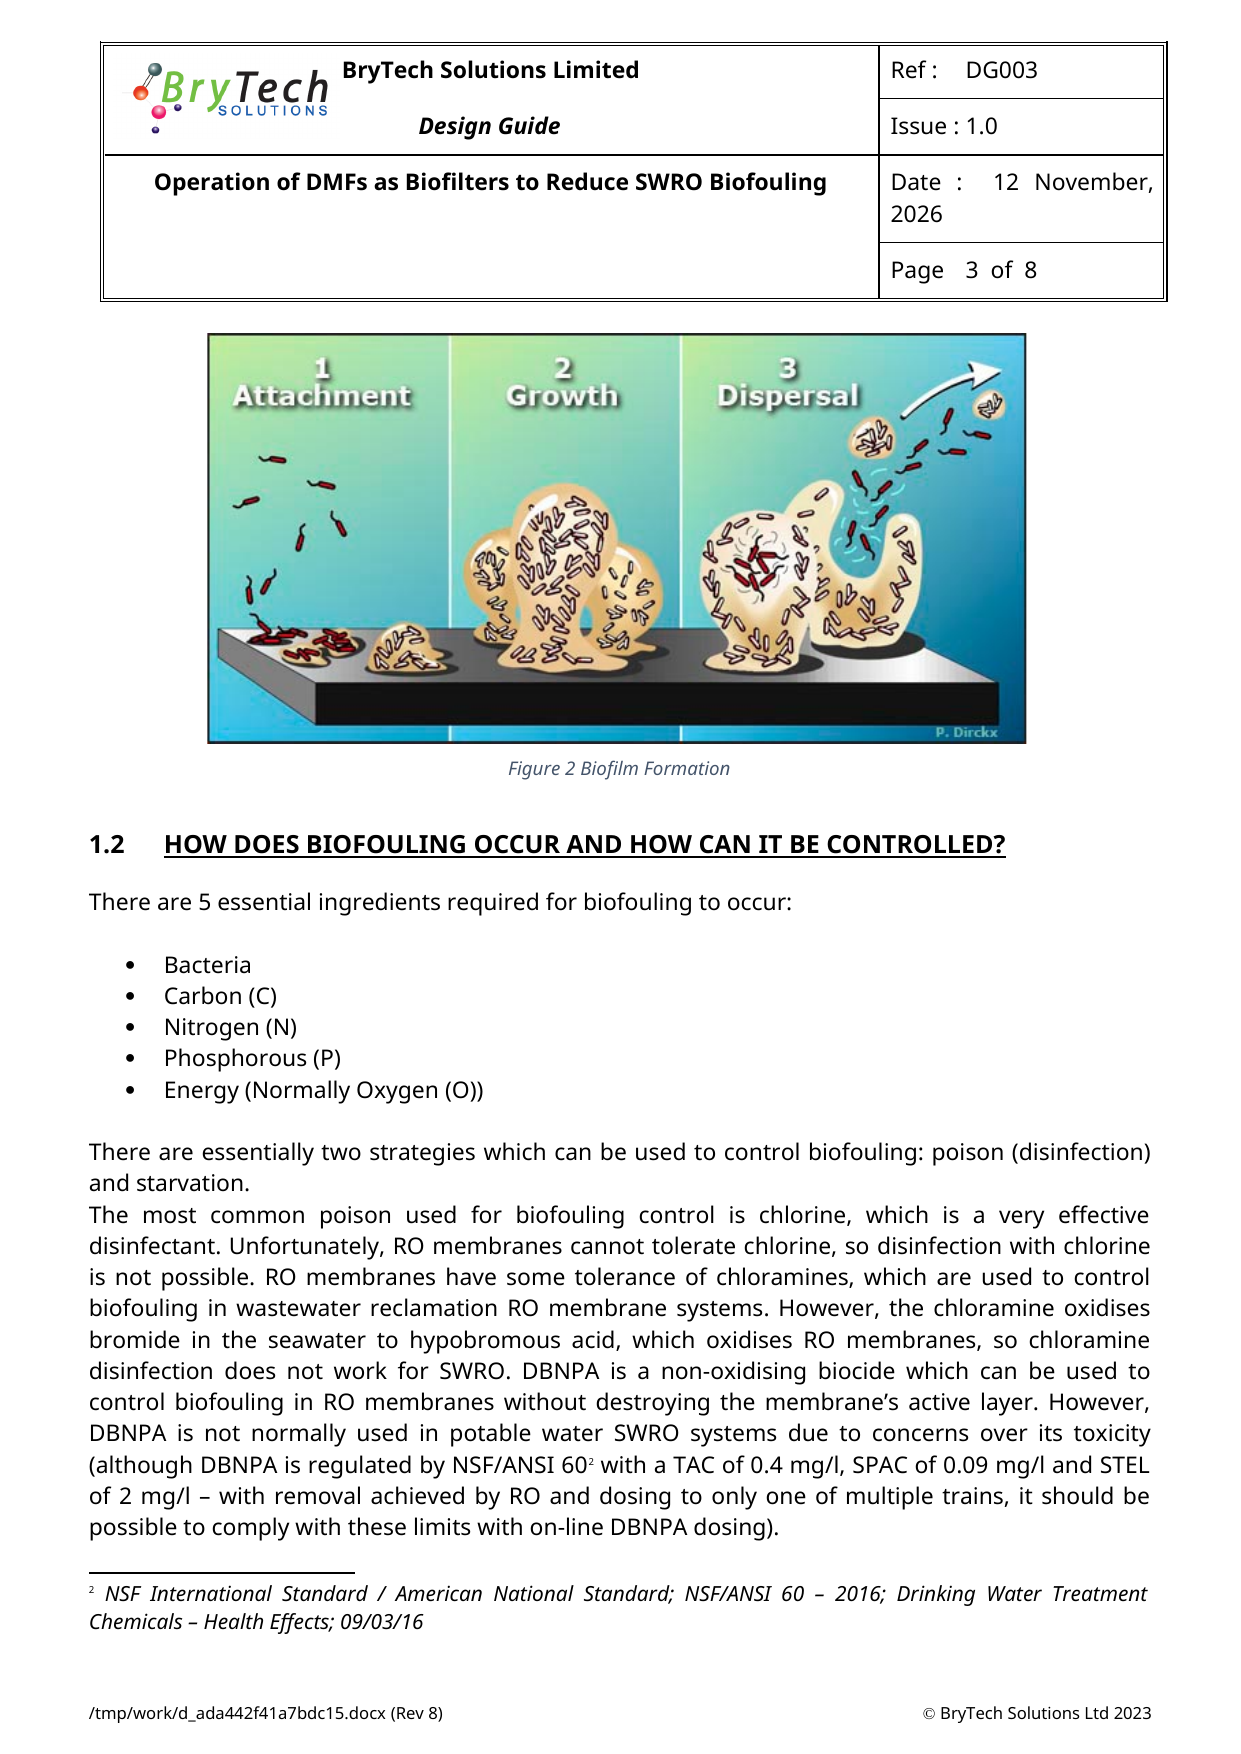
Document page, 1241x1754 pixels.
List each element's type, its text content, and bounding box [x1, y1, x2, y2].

picture [207, 333, 1027, 744]
subtitle How Does Biofouling Occur and How Can It Be Controlled? [89, 827, 1152, 861]
picture [112, 53, 341, 139]
list Energy (Normally Oxygen (O)) [126, 1073, 1152, 1105]
list Nitrogen (N) [126, 1011, 1152, 1042]
list Bacteria [126, 948, 1152, 980]
list Carbon (C) [126, 980, 1152, 1011]
text There are essentially two strategies which can be used to control biofouling: poison (disinfection) and starvation. [89, 1136, 1152, 1198]
text Figure 2 Biofilm Formation [89, 756, 1152, 781]
text There are 5 essential ingredients required for biofouling to occur: [89, 886, 1152, 917]
list Phosphorous (P) [126, 1042, 1152, 1073]
text The most common poison used for biofouling control is chlorine, which is a very effective disinfectant. Unfortunately, RO membranes cannot tolerate chlorine, so disinfection with chlorine is not possible. RO membranes have some tolerance of chloramines, which are used to control biofouling in wastewater reclamation RO membrane systems. However, the chloramine oxidises bromide in the seawater to hypobromous acid, which oxidises RO membranes, so chloramine disinfection does not work for SWRO. DBNPA is a non-oxidising biocide which can be used to control biofouling in RO membranes without destroying the membrane’s active layer. However, DBNPA is not normally used in potable water SWRO systems due to concerns over its toxicity (although DBNPA is regulated by NSF/ANSI 60 with a TAC of 0.4 mg/l, SPAC of 0.09 mg/l and STEL of 2 mg/l – with removal achieved by RO and dosing to only one of multiple trains, it should be possible to comply with these limits with on-line DBNPA dosing). [89, 1198, 1152, 1542]
